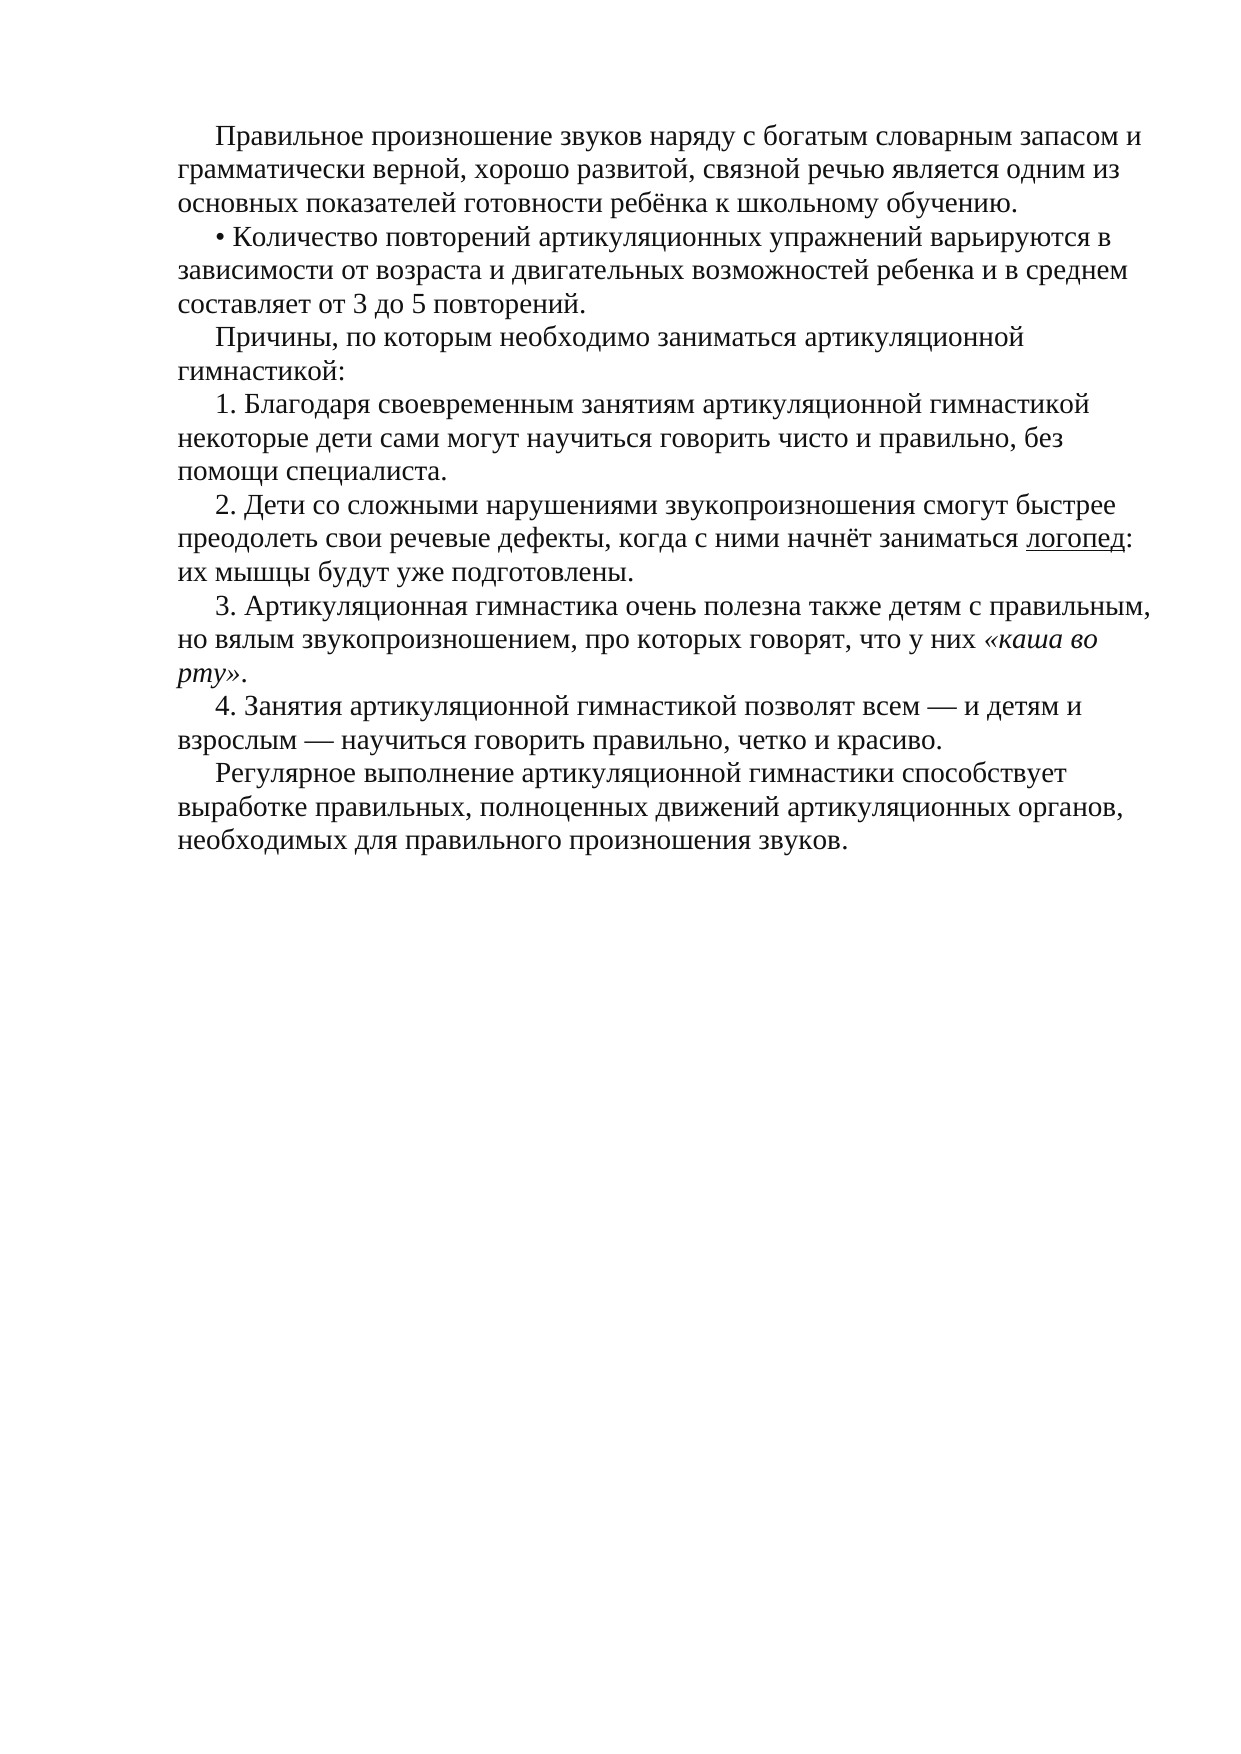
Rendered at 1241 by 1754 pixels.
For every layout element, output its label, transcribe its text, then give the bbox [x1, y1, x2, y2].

text 4. Занятия артикуляционной гимнастикой позволят всем — и детям и взрослым — научиться говорить правильно, четко и красиво. [177, 688, 1152, 755]
text • Количество повторений артикуляционных упражнений варьируются в зависимости от возраста и двигательных возможностей ребенка и в среднем составляет от 3 до 5 повторений. [177, 219, 1152, 319]
text 3. Артикуляционная гимнастика очень полезна также детям с правильным, но вялым звукопроизношением, про которых говорят, что у них «каша во рту». [177, 588, 1152, 688]
text 2. Дети со сложными нарушениями звукопроизношения смогут быстрее преодолеть свои речевые дефекты, когда с ними начнёт заниматься логопед: их мышцы будут уже подготовлены. [177, 487, 1152, 588]
text Регулярное выполнение артикуляционной гимнастики способствует выработке правильных, полноценных движений артикуляционных органов, необходимых для правильного произношения звуков. [177, 755, 1152, 856]
text 1. Благодаря своевременным занятиям артикуляционной гимнастикой некоторые дети сами могут научиться говорить чисто и правильно, без помощи специалиста. [177, 386, 1152, 487]
text Причины, по которым необходимо заниматься артикуляционной гимнастикой: [177, 319, 1152, 386]
text Правильное произношение звуков наряду с богатым словарным запасом и грамматически верной, хорошо развитой, связной речью является одним из основных показателей готовности ребёнка к школьному обучению. [177, 118, 1152, 219]
